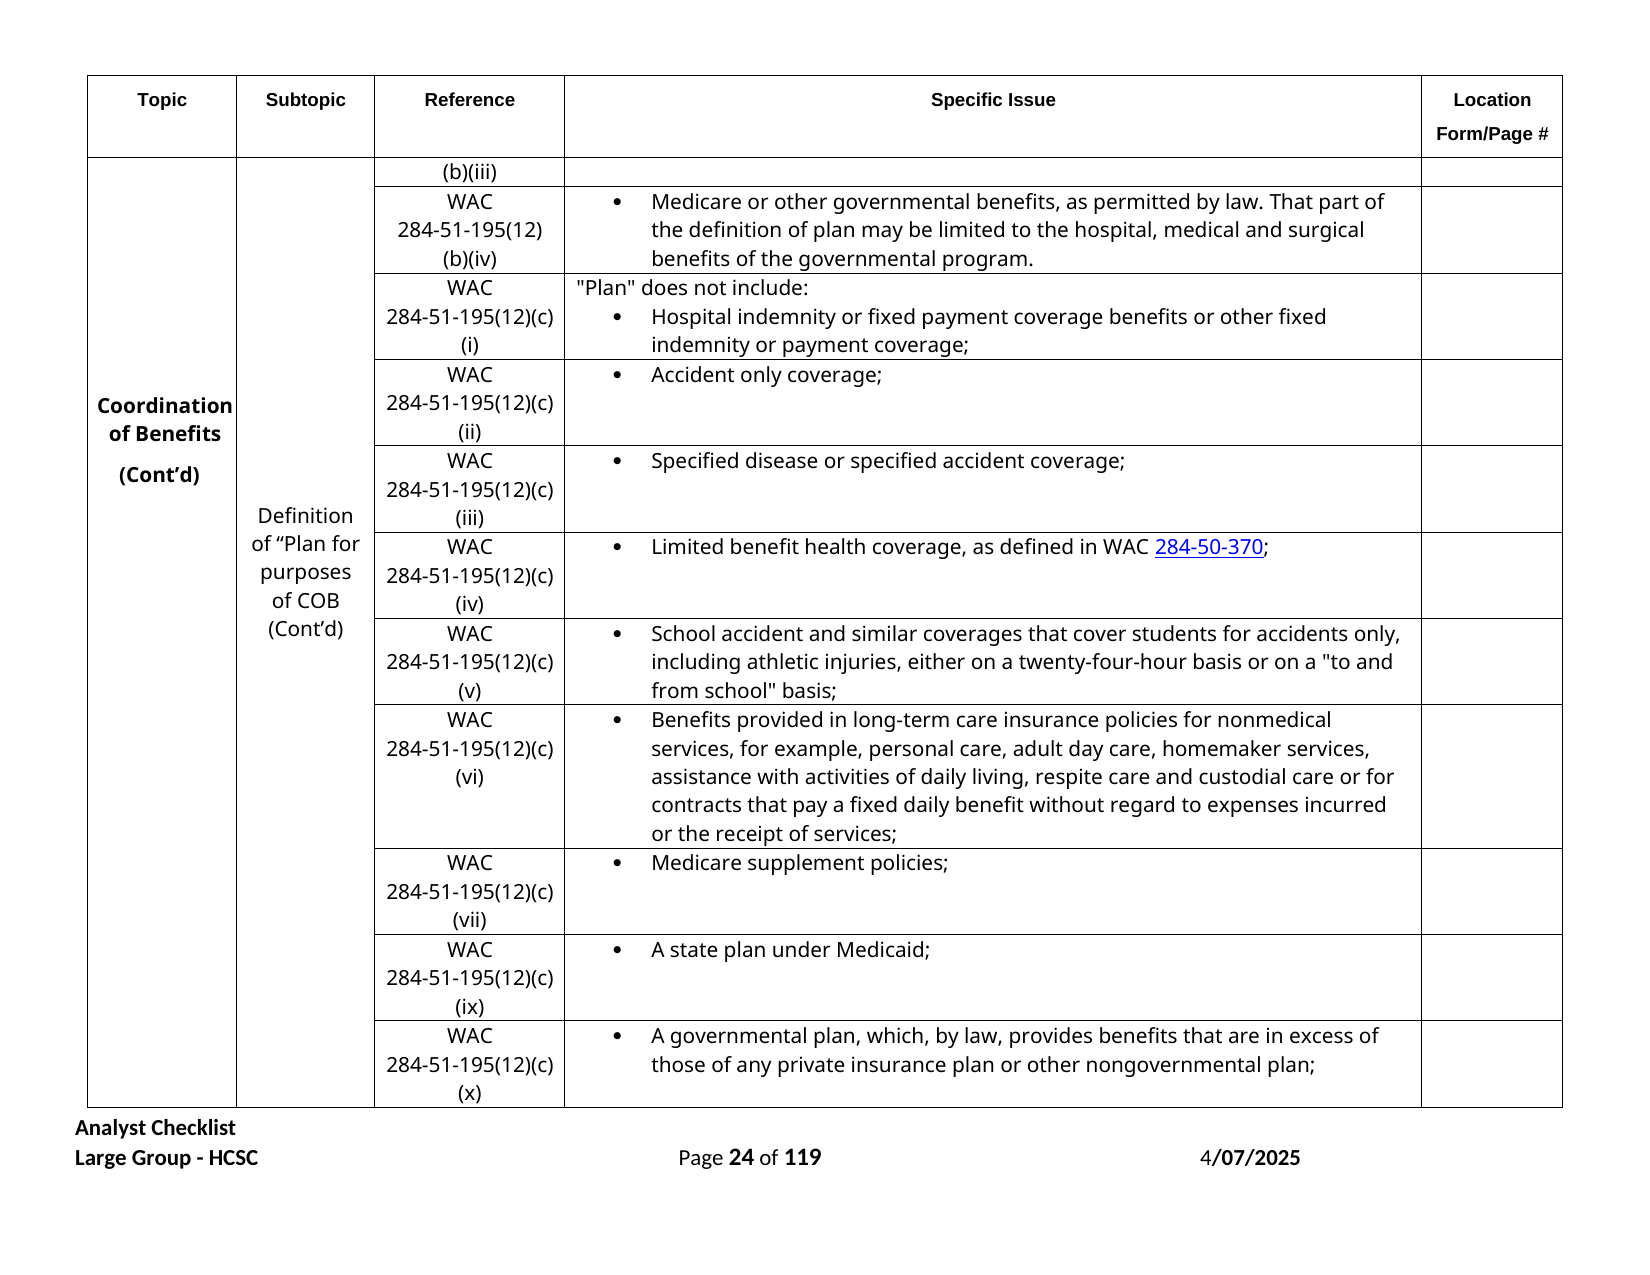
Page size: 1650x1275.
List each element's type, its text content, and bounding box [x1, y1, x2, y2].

table_cell School accident and similar coverages that cover students for accidents only, including athletic injuries, either on a twenty-four-hour basis or on a "to and from school" basis; [565, 619, 1421, 704]
table_cell [1422, 619, 1562, 704]
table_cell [565, 158, 1421, 186]
table_cell [1422, 533, 1562, 618]
table_cell A state plan under Medicaid; [565, 935, 1421, 1020]
table_cell WAC 284-51-195(12)(c)(iii) [375, 446, 564, 532]
table_cell WAC 284-51-195(12)(c)(vi) [375, 705, 564, 847]
table_cell [1422, 360, 1562, 445]
table_header Location Form/Page # [1422, 76, 1562, 157]
table_cell WAC 284-51-195(12)(c)(ix) [375, 935, 564, 1020]
table_cell [1422, 446, 1562, 532]
table_header Specific Issue [565, 76, 1421, 157]
table_cell [1422, 935, 1562, 1020]
table_cell A governmental plan, which, by law, provides benefits that are in excess of those of any private insurance plan or other nongovernmental plan; [565, 1021, 1421, 1107]
table_cell WAC 284-51-195(12)(c)(vii) [375, 849, 564, 934]
table_cell Accident only coverage; [565, 360, 1421, 445]
table_cell [1422, 158, 1562, 186]
table_header Subtopic [237, 76, 374, 157]
table_cell [1422, 705, 1562, 847]
table_header Reference [375, 76, 564, 157]
table_cell [1422, 849, 1562, 934]
table_cell WAC 284-51-195(12)(c)(v) [375, 619, 564, 704]
table_cell [1422, 187, 1562, 272]
table_cell Medicare supplement policies; [565, 849, 1421, 934]
table_cell "Plan" does not include: Hospital indemnity or fixed payment coverage benefits or other fixed indemnity or payment coverage; [565, 274, 1421, 359]
table_cell Specified disease or specified accident coverage; [565, 446, 1421, 532]
table_cell WAC 284-51-195(12)(b)(iii) [375, 158, 564, 186]
table_cell Benefits provided in long-term care insurance policies for nonmedical services, for example, personal care, adult day care, homemaker services, assistance with activities of daily living, respite care and custodial care or for contracts that pay a fixed daily benefit without regard to expenses incurred or the receipt of services; [565, 705, 1421, 847]
table_cell WAC 284-51-195(12)(b)(iv) [375, 187, 564, 272]
table_cell [1422, 274, 1562, 359]
table_cell Limited benefit health coverage, as defined in WAC 284-50-370; [565, 533, 1421, 618]
table_cell WAC 284-51-195(12)(c)(x) [375, 1021, 564, 1107]
table_header Topic [88, 76, 236, 157]
table_cell Medicare or other governmental benefits, as permitted by law. That part of the definition of plan may be limited to the hospital, medical and surgical benefits of the governmental program. [565, 187, 1421, 272]
table_cell WAC 284-51-195(12)(c)(ii) [375, 360, 564, 445]
table_cell WAC 284-51-195(12)(c)(iv) [375, 533, 564, 618]
table_cell [1422, 1021, 1562, 1107]
table_cell WAC 284-51-195(12)(c)(i) [375, 274, 564, 359]
